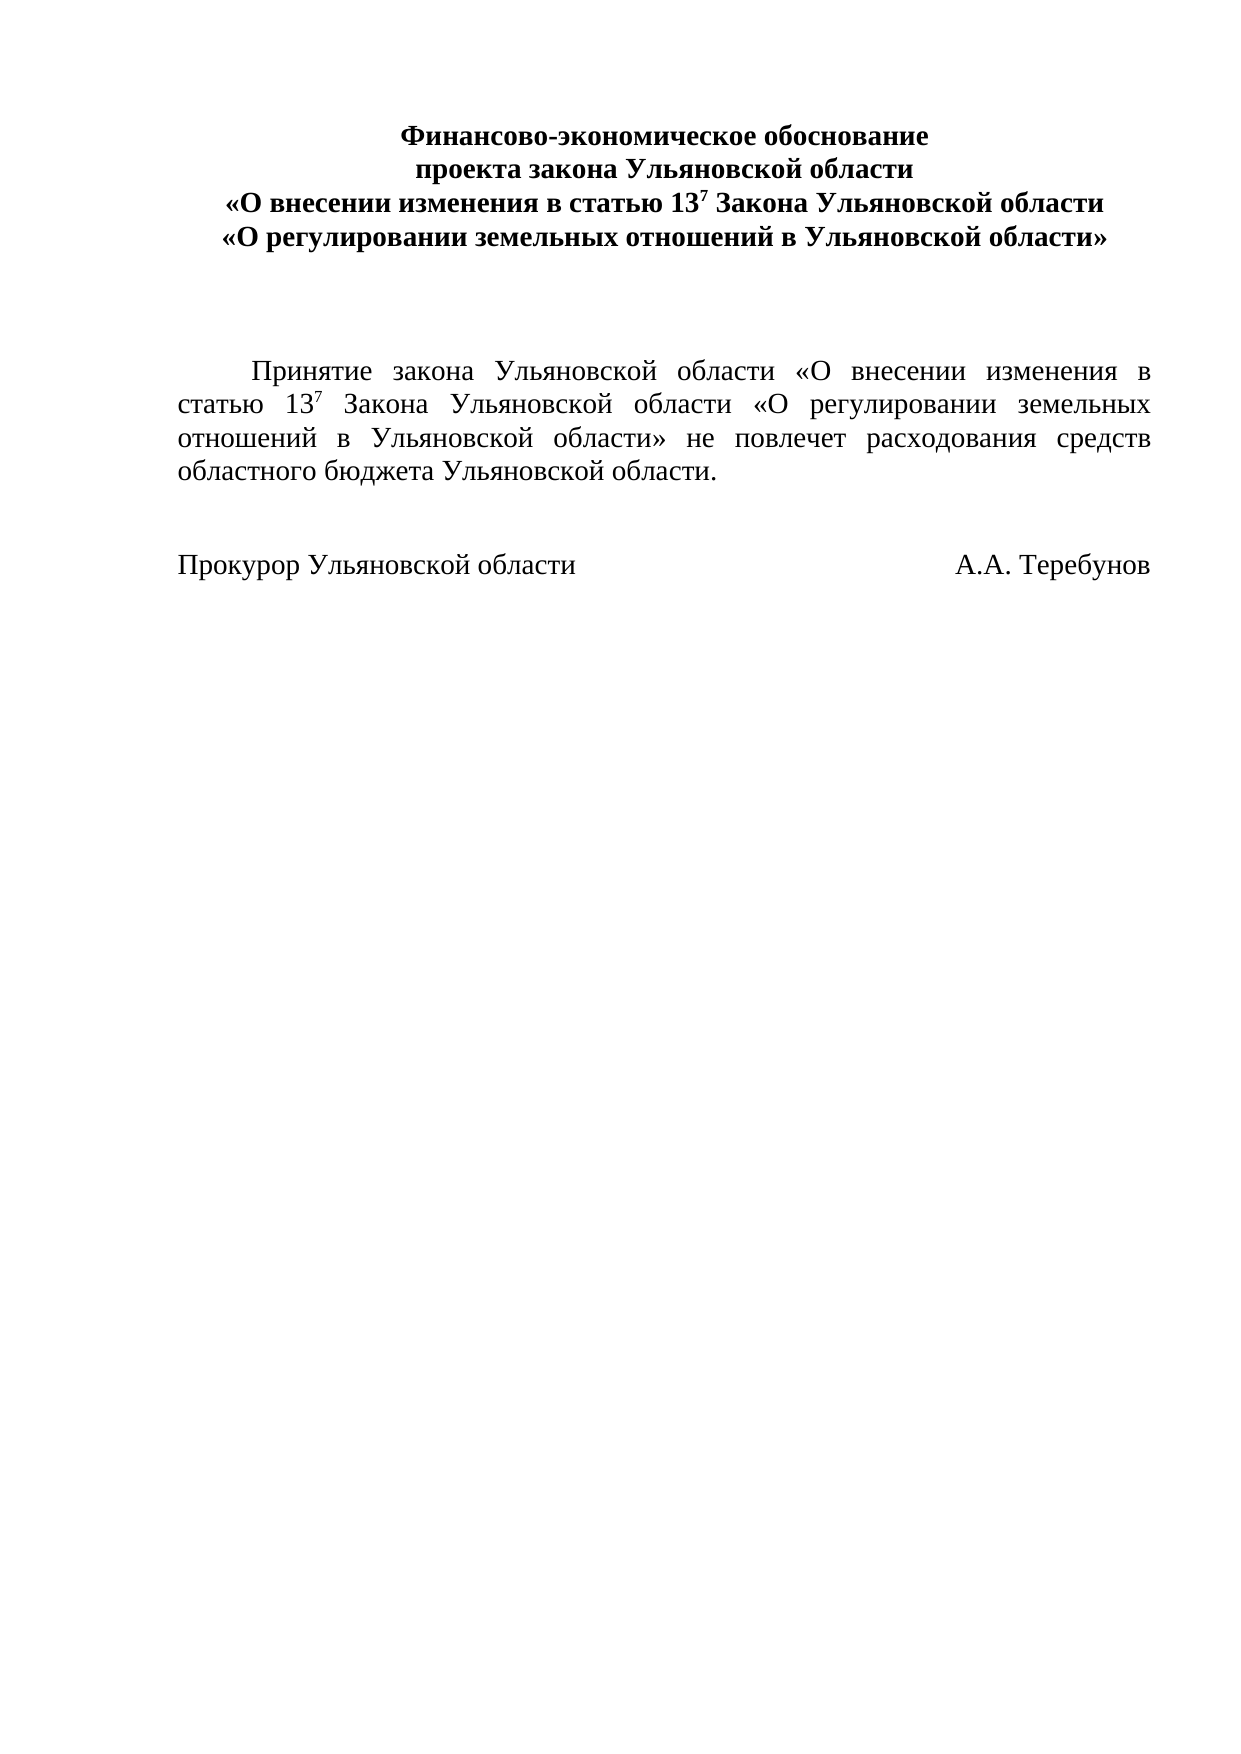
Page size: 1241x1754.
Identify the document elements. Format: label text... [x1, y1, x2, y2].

text «О регулировании земельных отношений в Ульяновской области» [177, 219, 1152, 252]
text Прокурор Ульяновской области А.А. Теребунов [177, 554, 1152, 579]
text «О внесении изменения в статью 137 Закона Ульяновской области [177, 185, 1152, 219]
text Принятие закона Ульяновской области «О внесении изменения в статью 137 Закона Ульяновской области «О регулировании земельных отношений в Ульяновской области» не повлечет расходования средств областного бюджета Ульяновской области. [177, 353, 1152, 487]
text проекта закона Ульяновской области [177, 152, 1152, 185]
text Финансово-экономическое обоснование [177, 118, 1152, 152]
